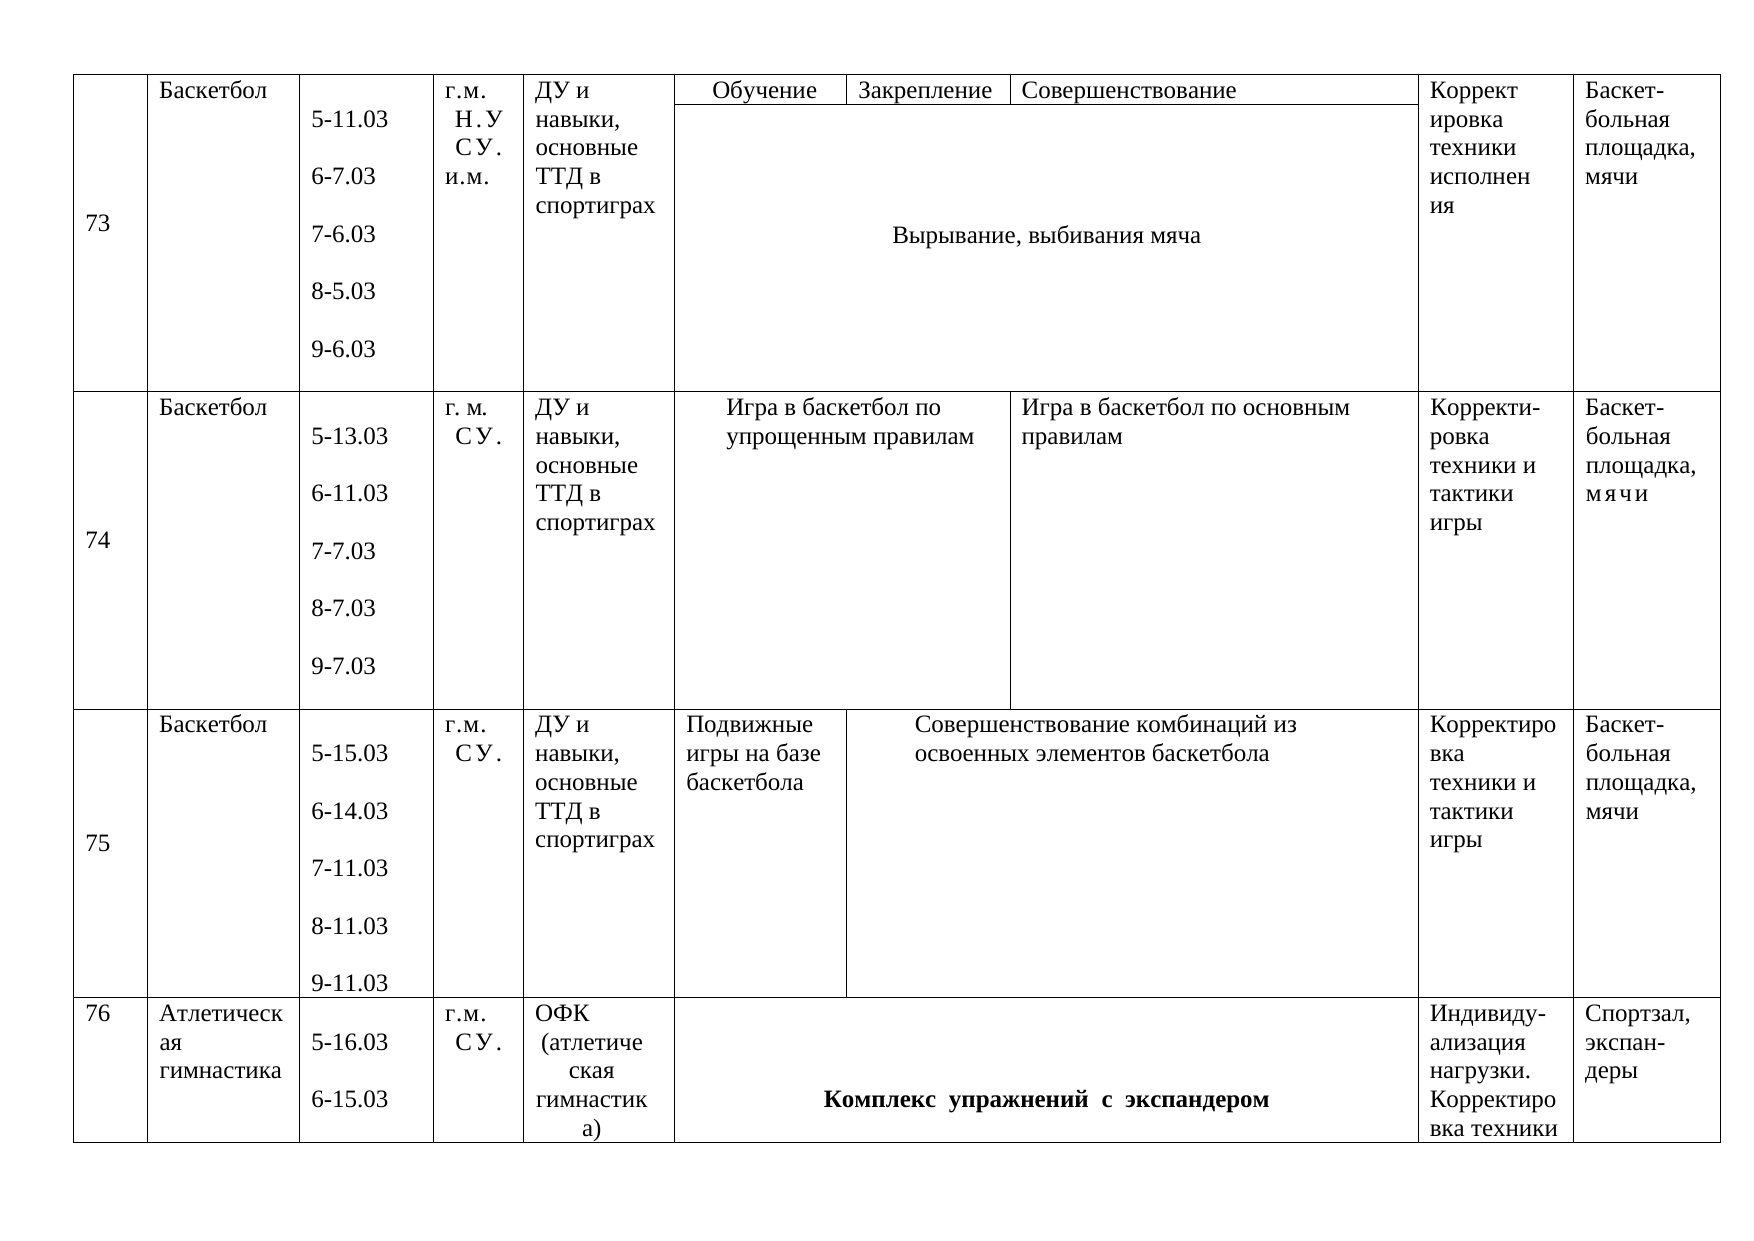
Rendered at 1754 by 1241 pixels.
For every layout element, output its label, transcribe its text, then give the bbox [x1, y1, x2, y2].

table_cell Баскетбол [148, 392, 299, 708]
table_cell Баскетбол [148, 710, 299, 997]
table_cell Подвижные игры на базе баскетбола [675, 710, 846, 997]
table_cell 73 [74, 75, 147, 391]
table_cell 74 [74, 392, 147, 708]
table_cell г.м. Н.У СУ. и.м. [434, 75, 523, 391]
table_cell Баскетбольная площадка, мячи [1574, 392, 1720, 708]
table_cell 5-15.03 6-14.03 7-11.03 8-11.03 9-11.03 [300, 710, 433, 997]
table_cell Корректировка техники и тактики игры [1419, 710, 1573, 997]
table_cell Обучение [675, 75, 846, 104]
table_cell Закрепление [847, 75, 1010, 104]
table_cell Совершенствование [1011, 75, 1418, 104]
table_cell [1574, 75, 1720, 391]
table_cell г.м. СУ. [434, 998, 523, 1142]
table_cell 5-13.03 6-11.03 7-7.03 8-7.03 9-7.03 [300, 392, 433, 708]
table_cell г. м. СУ. [434, 392, 523, 708]
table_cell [524, 998, 674, 1142]
table_cell Игра в баскетбол по упрощенным правилам [675, 392, 1010, 708]
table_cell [300, 998, 433, 1142]
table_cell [524, 75, 674, 391]
table_cell ДУ и навыки, основные ТТД в спортиграх [524, 710, 674, 997]
table_cell Баскетбольная площадка, мячи [1574, 710, 1720, 997]
table_cell 76 [74, 998, 147, 1142]
table_cell Совершенствование комбинаций из освоенных элементов баскетбола [847, 710, 1418, 997]
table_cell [1574, 998, 1720, 1142]
table_cell г.м. СУ. [434, 710, 523, 997]
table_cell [675, 998, 1418, 1142]
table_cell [1419, 998, 1573, 1142]
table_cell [1419, 75, 1573, 391]
table_cell Корректировка техники и тактики игры [1419, 392, 1573, 708]
table_cell ДУ и навыки, основные ТТД в спортиграх [524, 392, 674, 708]
table_cell Игра в баскетбол по основным правилам [1011, 392, 1418, 708]
table_cell 5-11.03 6-7.03 7-6.03 8-5.03 9-6.03 [300, 75, 433, 391]
table_cell Баскетбол [148, 75, 299, 391]
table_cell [148, 998, 299, 1142]
table_cell 75 [74, 710, 147, 997]
table_cell Вырывание, выбивания мяча [675, 105, 1418, 391]
